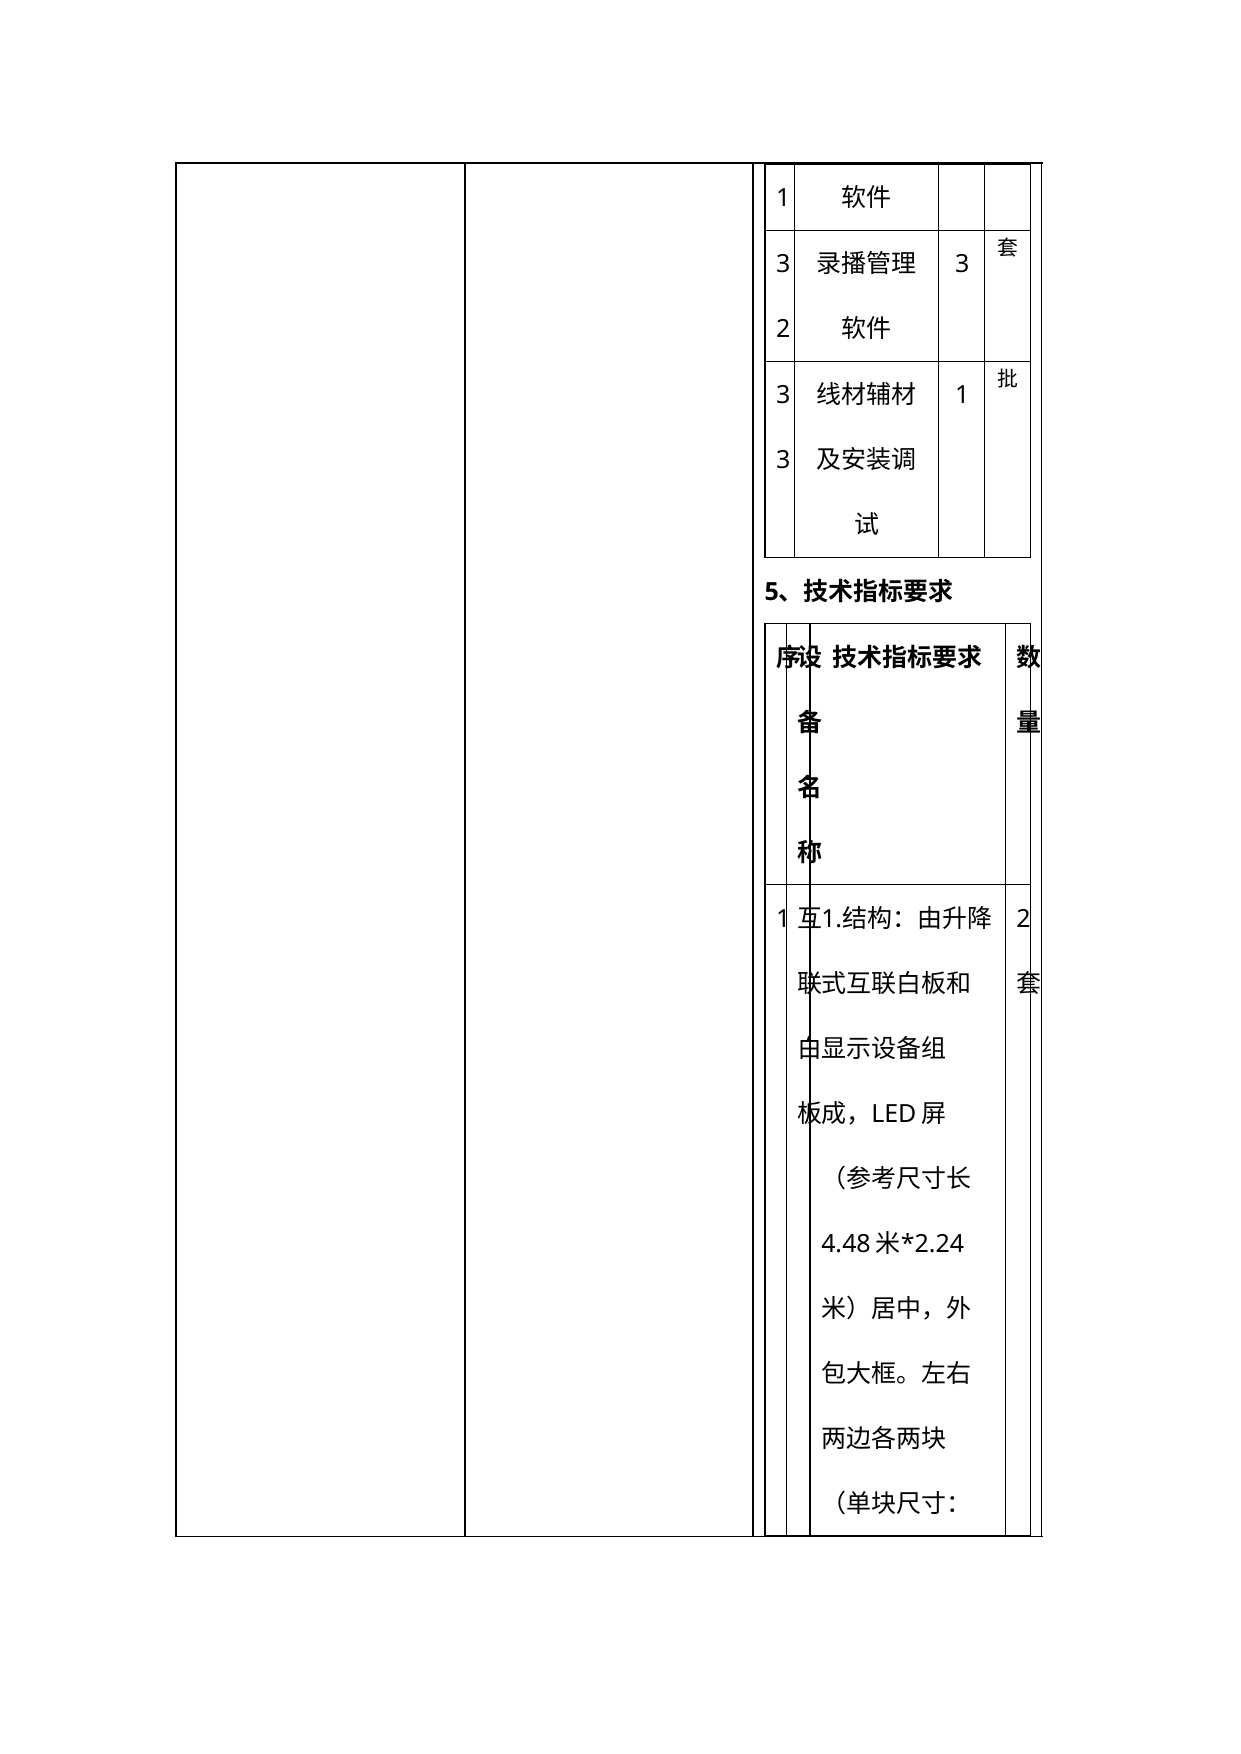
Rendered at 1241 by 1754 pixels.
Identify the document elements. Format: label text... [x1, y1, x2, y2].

table_cell [466, 164, 752, 1536]
table_cell 1 [177, 164, 464, 1536]
